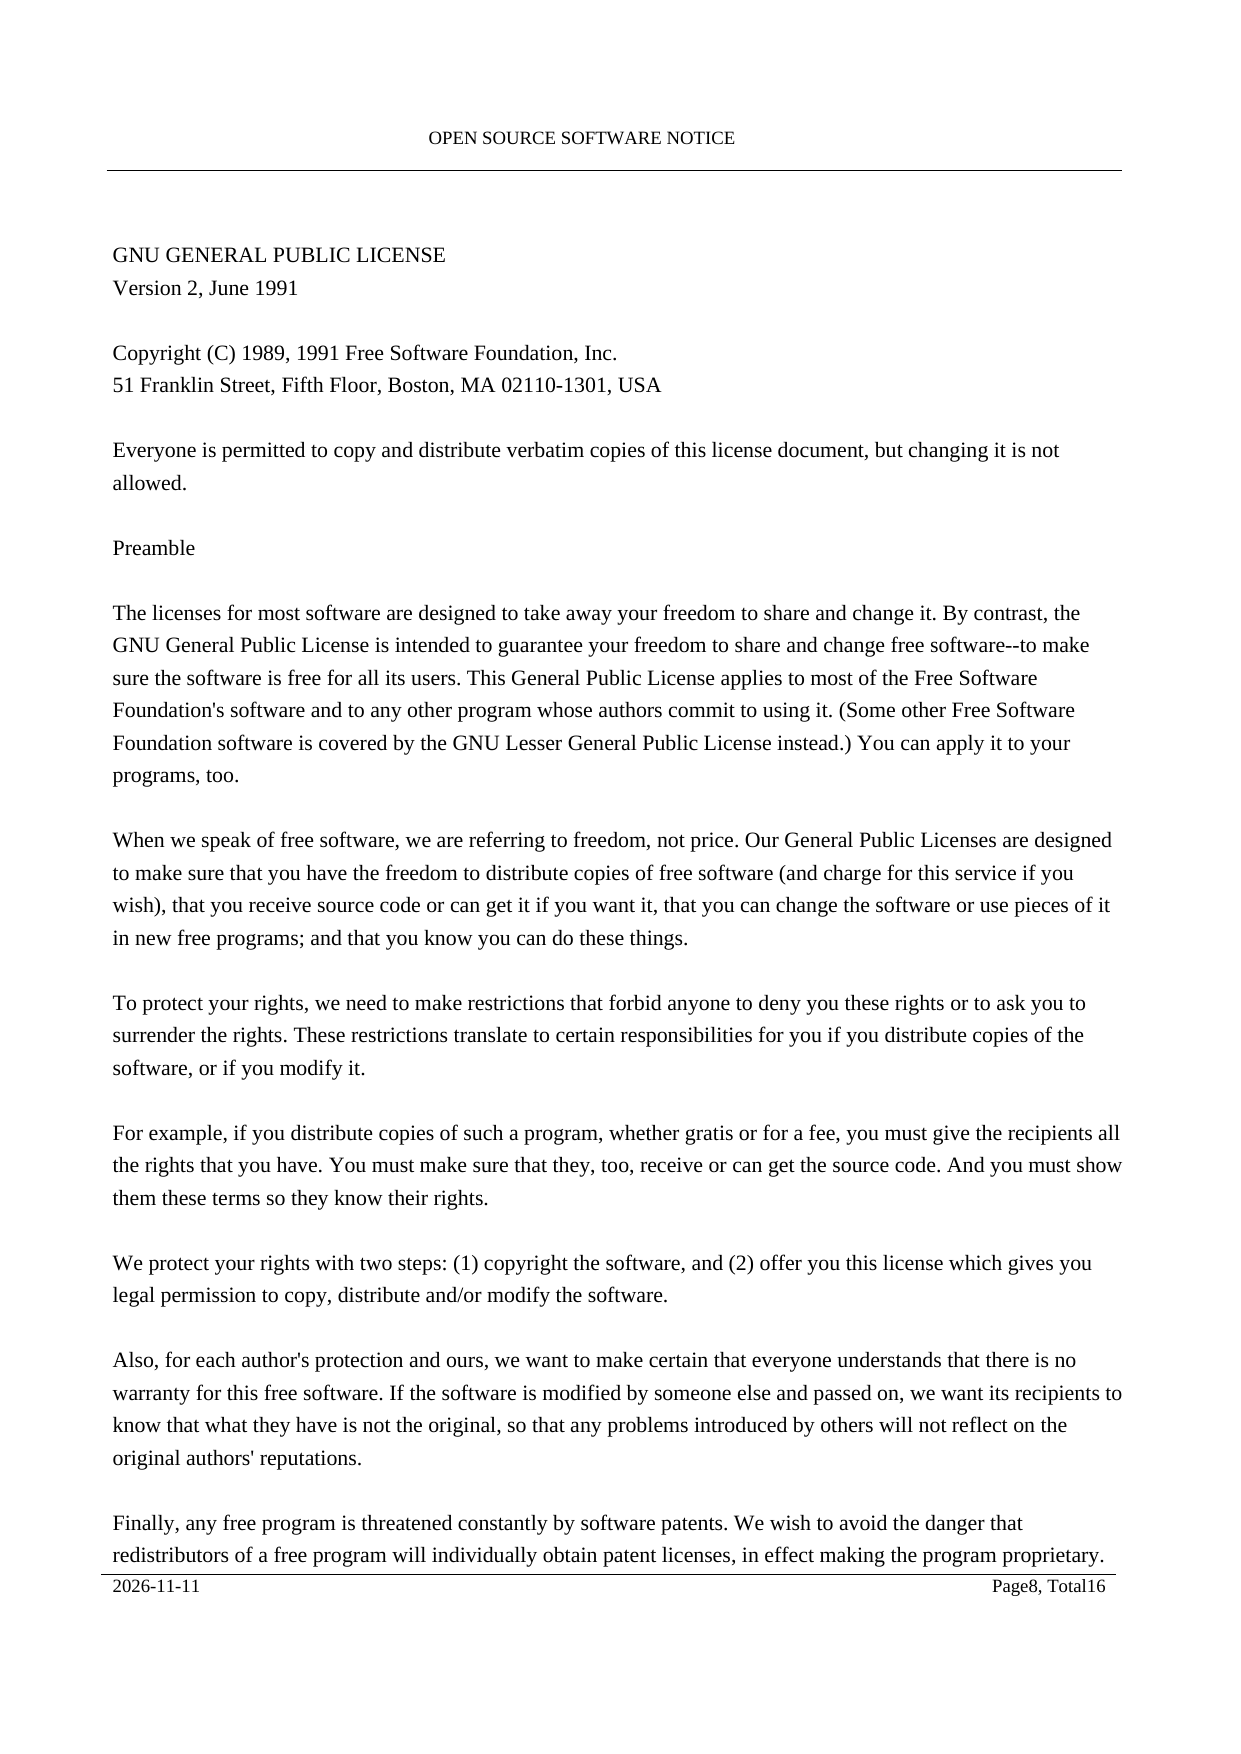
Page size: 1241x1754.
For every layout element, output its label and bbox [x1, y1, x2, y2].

text [112, 206, 1128, 1571]
